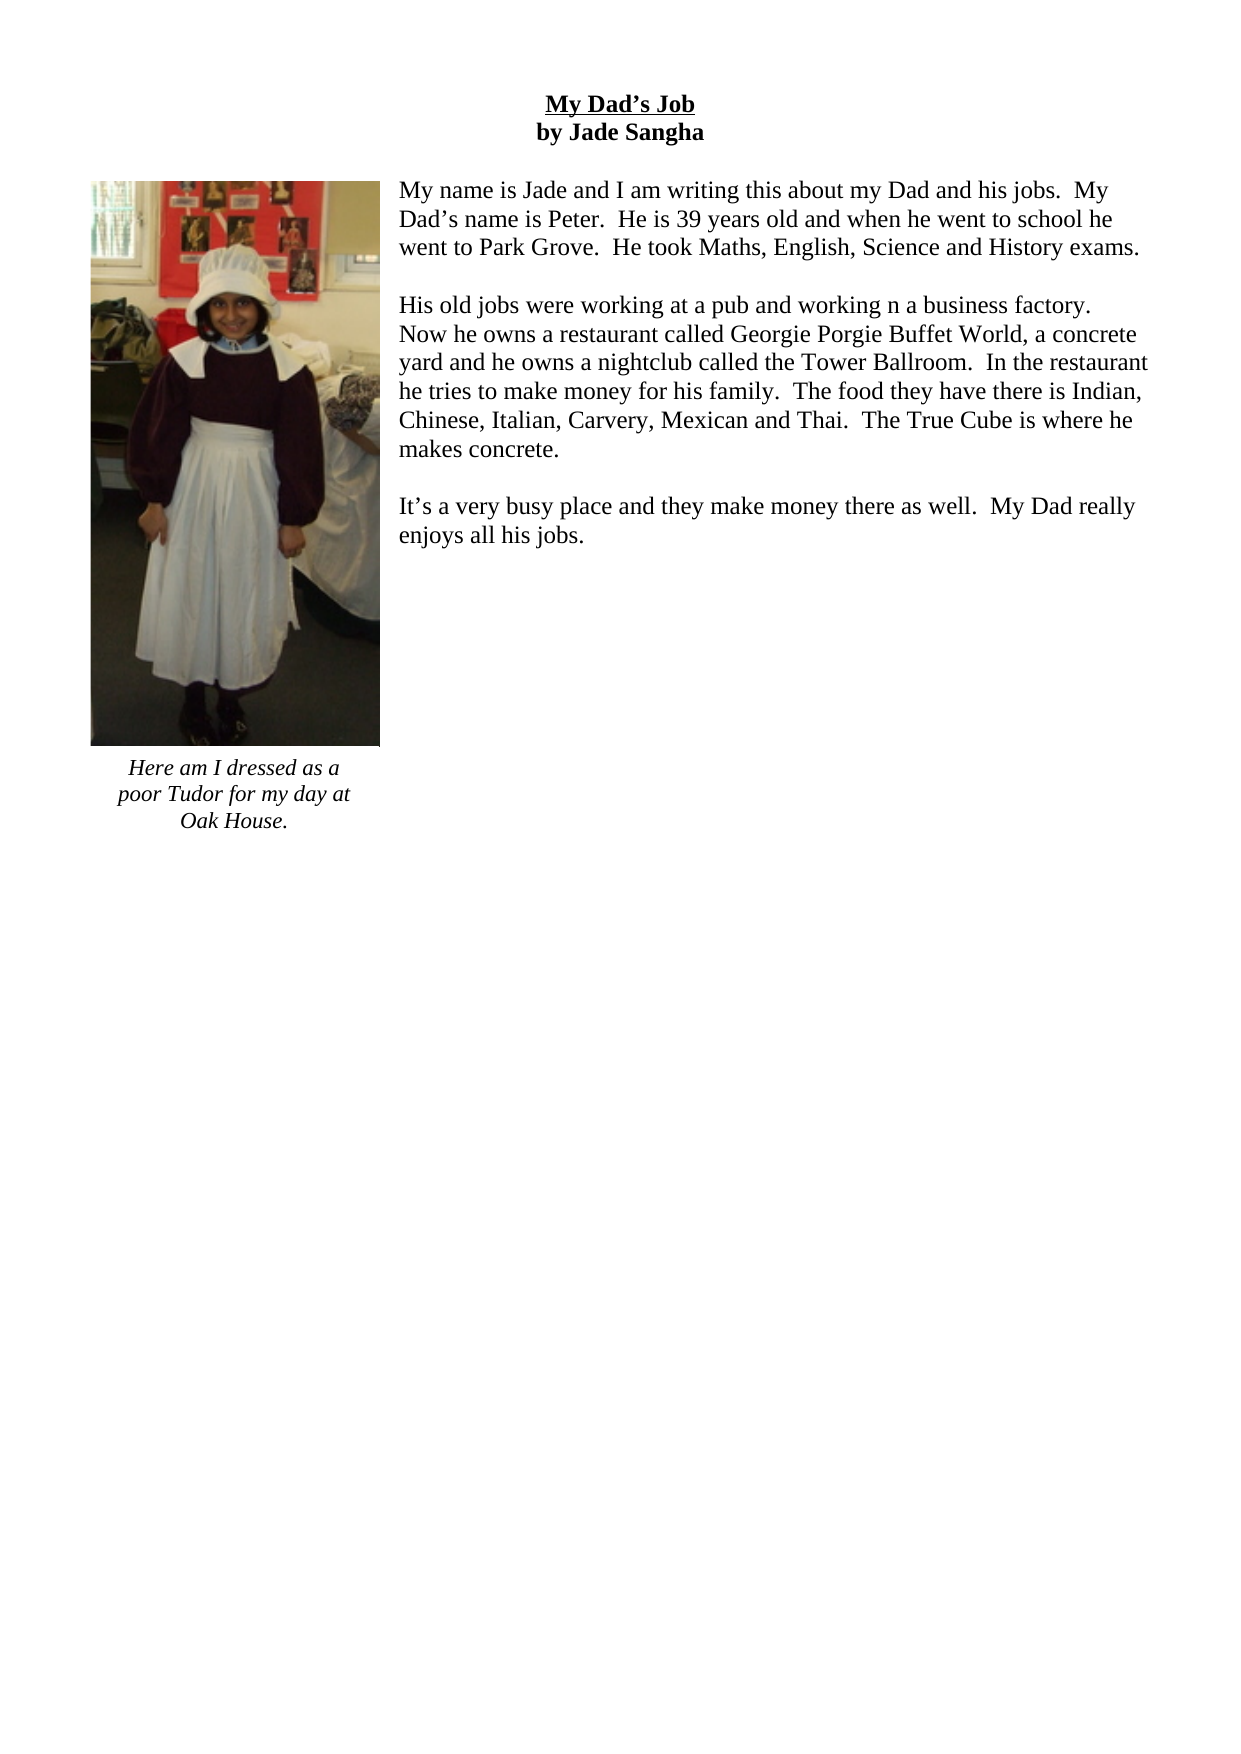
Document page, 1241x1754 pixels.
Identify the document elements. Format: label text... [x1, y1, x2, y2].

text by Jade Sangha [89, 117, 1152, 146]
picture [90, 181, 380, 747]
text His old jobs were working at a pub and working n a business factory. Now he owns a restaurant called Georgie Porgie Buffet World, a concrete yard and he owns a nightclub called the Tower Ballroom. In the restaurant he tries to make money for his family. The food they have there is Indian, Chinese, Italian, Carvery, Mexican and Thai. The True Cube is where he makes concrete. [380, 290, 1152, 462]
text My name is Jade and I am writing this about my Dad and his jobs. My Dad’s name is Peter. He is 39 years old and when he went to school he went to Park Grove. He took Maths, English, Science and History exams. [89, 175, 1152, 261]
text It’s a very busy place and they make money there as well. My Dad really enjoys all his jobs. [380, 491, 1152, 549]
text My Dad’s Job [89, 89, 1152, 117]
